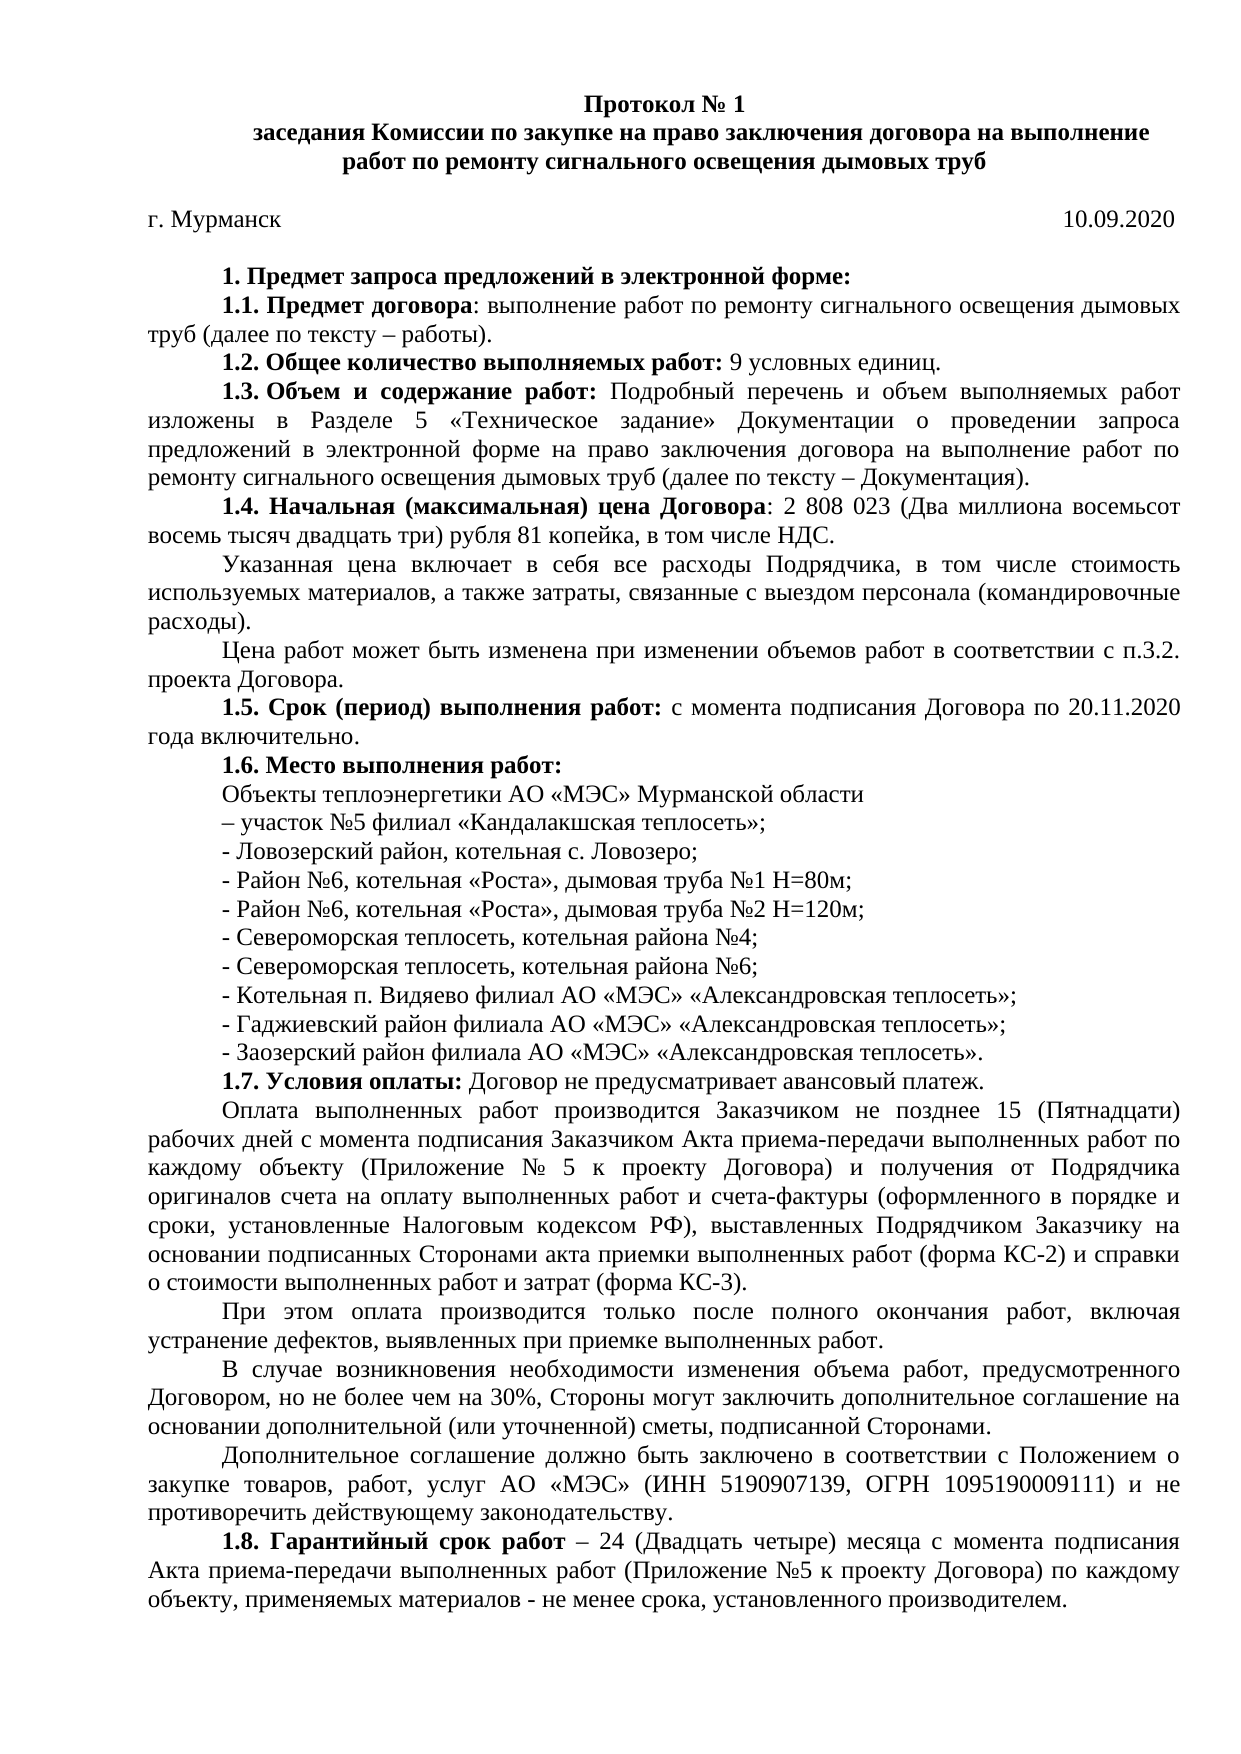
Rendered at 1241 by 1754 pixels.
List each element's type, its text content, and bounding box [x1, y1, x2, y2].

text - Котельная п. Видяево филиал АО «МЭС» «Александровская теплосеть»; [148, 980, 1181, 1009]
text 1.7. Условия оплаты: Договор не предусматривает авансовый платеж. [148, 1066, 1181, 1095]
text г. Мурманск 10.09.2020 [148, 204, 1181, 232]
text 1.2. Общее количество выполняемых работ: 9 условных единиц. [148, 347, 1181, 376]
text 1.6. Место выполнения работ: [148, 750, 1181, 779]
text Дополнительное соглашение должно быть заключено в соответствии с Положением о закупке товаров, работ, услуг АО «МЭС» (ИНН 5190907139, ОГРН 1095190009111) и не противоречить действующему законодательству. [148, 1440, 1181, 1526]
text Объекты теплоэнергетики АО «МЭС» Мурманской области [148, 779, 1181, 807]
text - Североморская теплосеть, котельная района №6; [148, 951, 1181, 980]
subtitle 1. Предмет запроса предложений в электронной форме: [148, 261, 1181, 290]
text - Ловозерский район, котельная с. Ловозеро; [148, 836, 1181, 865]
text 1.8. Гарантийный срок работ – 24 (Двадцать четыре) месяца с момента подписания Акта приема-передачи выполненных работ (Приложение №5 к проекту Договора) по каждому объекту, применяемых материалов - не менее срока, установленного производителем. [148, 1526, 1181, 1612]
text - Район №6, котельная «Роста», дымовая труба №2 Н=120м; [148, 894, 1181, 922]
text 1.5. Срок (период) выполнения работ: с момента подписания Договора по 20.11.2020 года включительно. [148, 692, 1181, 750]
text - Заозерский район филиала АО «МЭС» «Александровская теплосеть». [148, 1037, 1181, 1066]
text Протокол № 1 [148, 89, 1181, 117]
text При этом оплата производится только после полного окончания работ, включая устранение дефектов, выявленных при приемке выполненных работ. [148, 1296, 1181, 1354]
list Объем и содержание работ: Подробный перечень и объем выполняемых работ изложены в Разделе 5 «Техническое задание» Документации о проведении запроса предложений в электронной форме на право заключения договора на выполнение работ по ремонту сигнального освещения дымовых труб (далее по тексту – Документация). [148, 376, 1181, 491]
text - Гаджиевский район филиала АО «МЭС» «Александровская теплосеть»; [148, 1009, 1181, 1037]
text – участок №5 филиал «Кандалакшская теплосеть»; [148, 807, 1181, 836]
text - Район №6, котельная «Роста», дымовая труба №1 Н=80м; [148, 865, 1181, 894]
text 1.4. Начальная (максимальная) цена Договора: 2 808 023 (Два миллиона восемьсот восемь тысяч двадцать три) рубля 81 копейка, в том числе НДС. [148, 491, 1181, 549]
text 1.1. Предмет договора: выполнение работ по ремонту сигнального освещения дымовых труб (далее по тексту – работы). [148, 290, 1181, 347]
text Оплата выполненных работ производится Заказчиком не позднее 15 (Пятнадцати) рабочих дней с момента подписания Заказчиком Акта приема-передачи выполненных работ по каждому объекту (Приложение № 5 к проекту Договора) и получения от Подрядчика оригиналов счета на оплату выполненных работ и счета-фактуры (оформленного в порядке и сроки, установленные Налоговым кодексом РФ), выставленных Подрядчиком Заказчику на основании подписанных Сторонами акта приемки выполненных работ (форма КС-2) и справки о стоимости выполненных работ и затрат (форма КС-3). [148, 1095, 1181, 1296]
text - Североморская теплосеть, котельная района №4; [148, 922, 1181, 951]
text Указанная цена включает в себя все расходы Подрядчика, в том числе стоимость используемых материалов, а также затраты, связанные с выездом персонала (командировочные расходы). [148, 549, 1181, 635]
text В случае возникновения необходимости изменения объема работ, предусмотренного Договором, но не более чем на 30%, Стороны могут заключить дополнительное соглашение на основании дополнительной (или уточненной) сметы, подписанной Сторонами. [148, 1354, 1181, 1440]
text заседания Комиссии по закупке на право заключения договора на выполнение работ по ремонту сигнального освещения дымовых труб [148, 117, 1181, 175]
text Цена работ может быть изменена при изменении объемов работ в соответствии с п.3.2. проекта Договора. [148, 635, 1181, 692]
